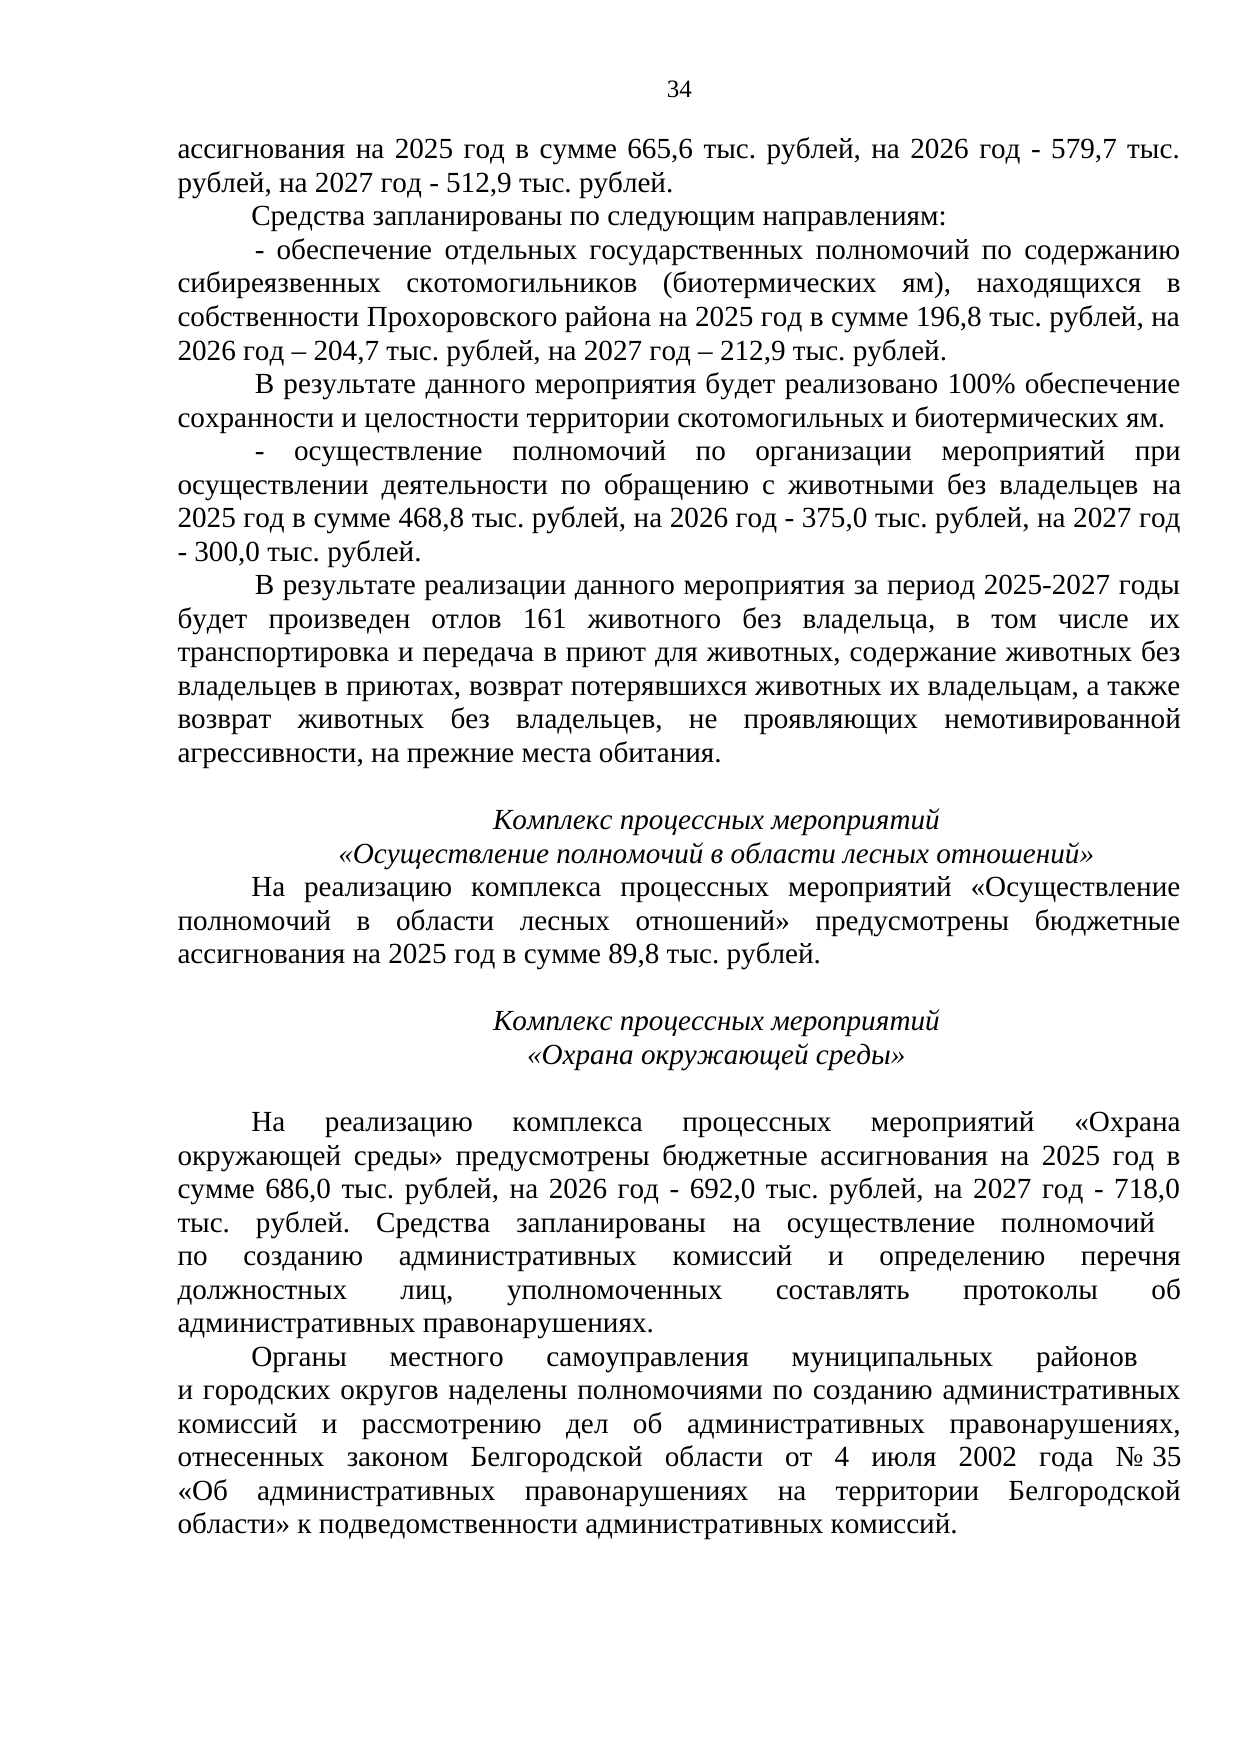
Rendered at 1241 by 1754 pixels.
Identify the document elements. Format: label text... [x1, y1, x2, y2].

text На реализацию комплекса процессных мероприятий «Охрана окружающей среды» предусмотрены бюджетные ассигнования на 2025 год в сумме 686,0 тыс. рублей, на 2026 год - 692,0 тыс. рублей, на 2027 год - 718,0 тыс. рублей. Средства запланированы на осуществление полномочий по созданию административных комиссий и определению перечня должностных лиц, уполномоченных составлять протоколы об административных правонарушениях. [177, 1104, 1181, 1339]
text В результате реализации данного мероприятия за период 2025-2027 годы будет произведен отлов 161 животного без владельца, в том числе их транспортировка и передача в приют для животных, содержание животных без владельцев в приютах, возврат потерявшихся животных их владельцам, а также возврат животных без владельцев, не проявляющих немотивированной агрессивности, на прежние места обитания. [177, 567, 1181, 769]
text - обеспечение отдельных государственных полномочий по содержанию сибиреязвенных скотомогильников (биотермических ям), находящихся в собственности Прохоровского района на 2025 год в сумме 196,8 тыс. рублей, на 2026 год – 204,7 тыс. рублей, на 2027 год – 212,9 тыс. рублей. [177, 232, 1181, 366]
text - осуществление полномочий по организации мероприятий при осуществлении деятельности по обращению с животными без владельцев на 2025 год в сумме 468,8 тыс. рублей, на 2026 год - 375,0 тыс. рублей, на 2027 год - 300,0 тыс. рублей. [177, 433, 1181, 567]
text В результате данного мероприятия будет реализовано 100% обеспечение сохранности и целостности территории скотомогильных и биотермических ям. [177, 366, 1181, 433]
text На реализацию комплекса процессных мероприятий «Осуществление полномочий в области лесных отношений» предусмотрены бюджетные ассигнования на 2025 год в сумме 89,8 тыс. рублей. [177, 869, 1181, 970]
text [177, 131, 1181, 198]
text «Охрана окружающей среды» [177, 1037, 1181, 1071]
text Комплекс процессных мероприятий [177, 1003, 1181, 1037]
text Средства запланированы по следующим направлениям: [177, 198, 1181, 232]
text Комплекс процессных мероприятий [177, 802, 1181, 836]
text Органы местного самоуправления муниципальных районов и городских округов наделены полномочиями по созданию административных комиссий и рассмотрению дел об административных правонарушениях, отнесенных законом Белгородской области от 4 июля 2002 года № 35 «Об административных правонарушениях на территории Белгородской области» к подведомственности административных комиссий. [177, 1339, 1181, 1540]
text «Осуществление полномочий в области лесных отношений» [177, 836, 1181, 869]
